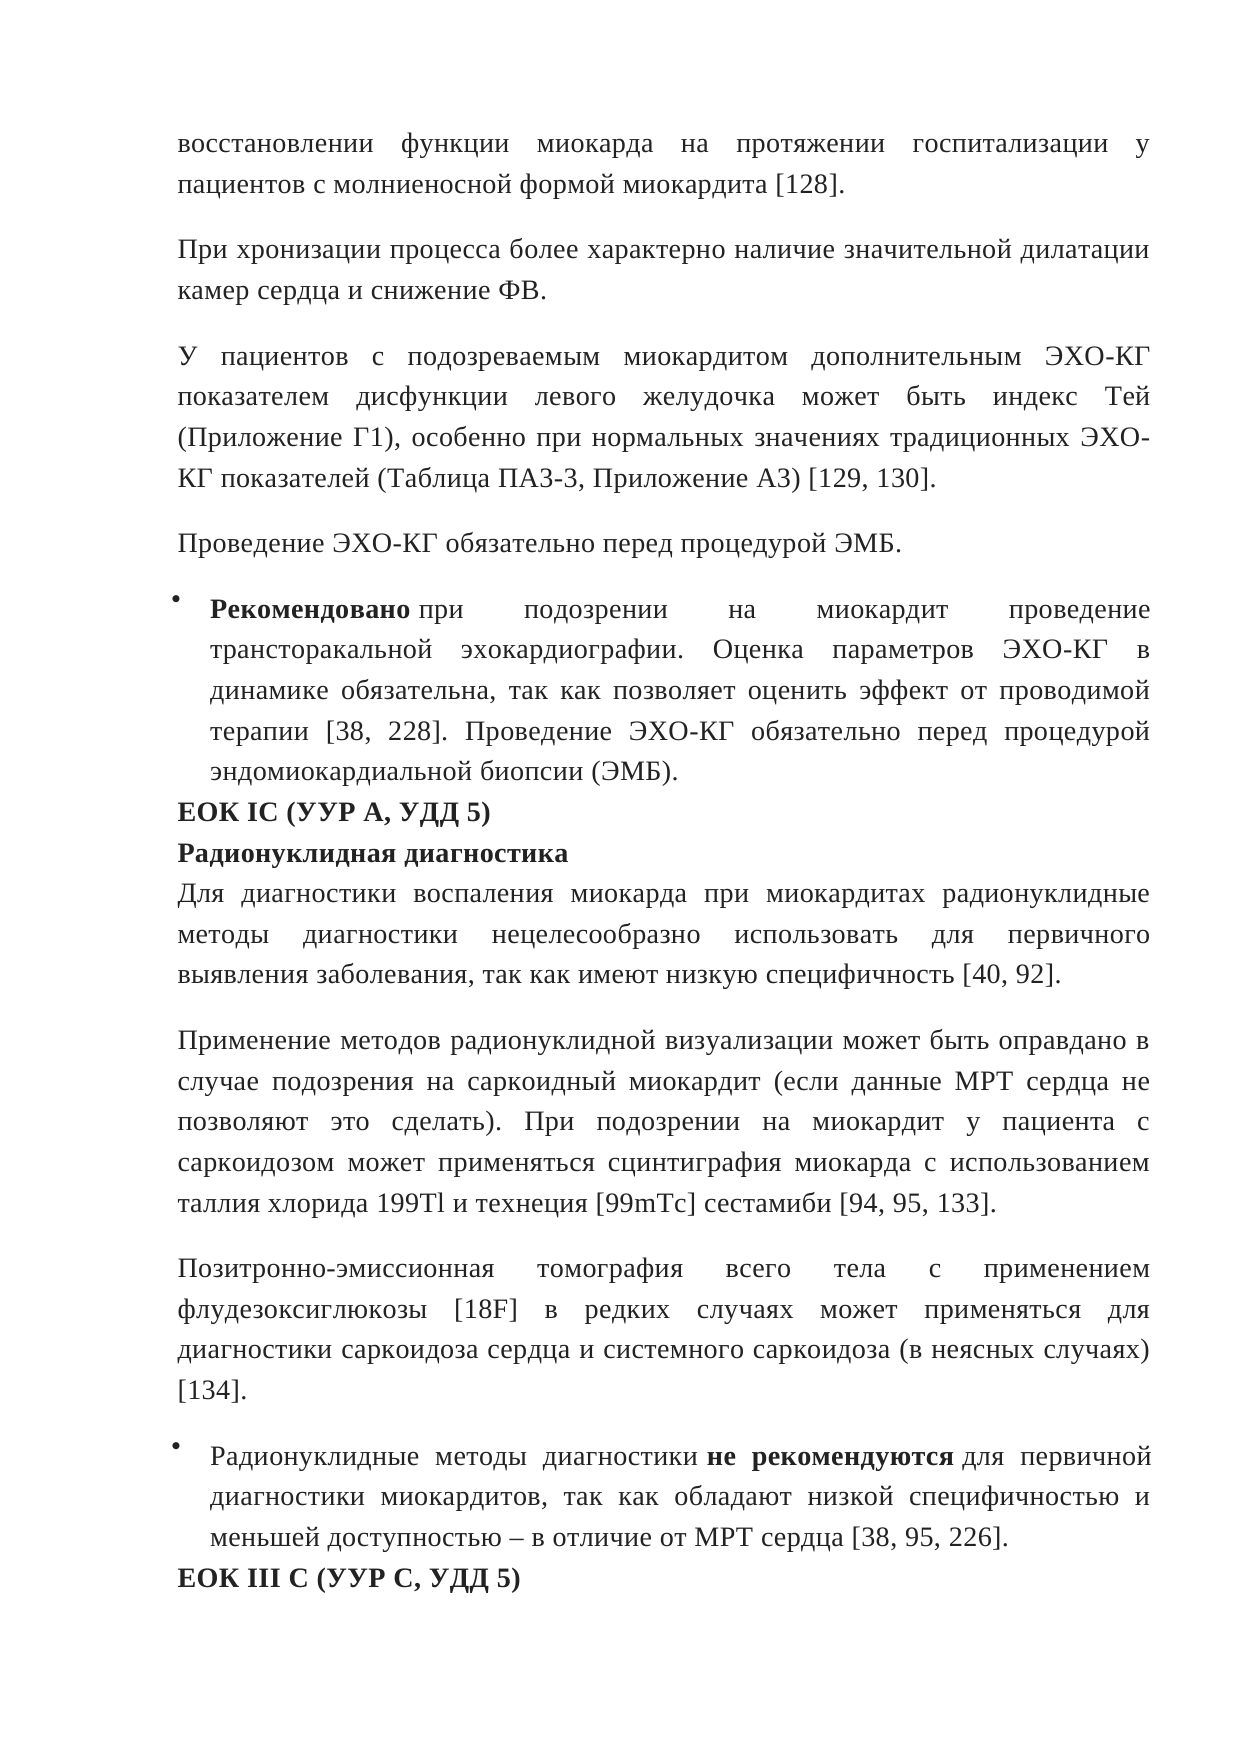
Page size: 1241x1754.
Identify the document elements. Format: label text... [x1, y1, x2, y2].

text Радионуклидная диагностика [177, 827, 1152, 868]
text У пациентов с подозреваемым миокардитом дополнительным ЭХО-КГ показателем дисфункции левого желудочка может быть индекс Тей (Приложение Г1), особенно при нормальных значениях традиционных ЭХО-КГ показателей (Таблица ПА3-3, Приложение А3) [129, 130]. [177, 331, 1152, 493]
list Рекомендовано при подозрении на миокардит проведение трансторакальной эхокардиографии. Оценка параметров ЭХО-КГ в динамике обязательна, так как позволяет оценить эффект от проводимой терапии [38, 228]. Проведение ЭХО-КГ обязательно перед процедурой эндомиокардиальной биопсии (ЭМБ). [172, 584, 1152, 787]
text Проведение ЭХО-КГ обязательно перед процедурой ЭМБ. [177, 518, 1152, 559]
list Радионуклидные методы диагностики не рекомендуются для первичной диагностики миокардитов, так как обладают низкой специфичностью и меньшей доступностью – в отличие от МРТ сердца [38, 95, 226]. [172, 1431, 1152, 1552]
text ЕОК IC (УУР А, УДД 5) [177, 787, 1152, 827]
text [177, 118, 1152, 199]
text Для диагностики воспаления миокарда при миокардитах радионуклидные методы диагностики нецелесообразно использовать для первичного выявления заболевания, так как имеют низкую специфичность [40, 92]. [177, 868, 1152, 990]
text Применение методов радионуклидной визуализации может быть оправдано в случае подозрения на саркоидный миокардит (если данные МРТ сердца не позволяют это сделать). При подозрении на миокардит у пациента с саркоидозом может применяться сцинтиграфия миокарда с использованием таллия хлорида 199Tl и технеция [99mTс] сестамиби [94, 95, 133]. [177, 1015, 1152, 1218]
text При хронизации процесса более характерно наличие значительной дилатации камер сердца и снижение ФВ. [177, 224, 1152, 306]
text ЕОК III C (УУР С, УДД 5) [177, 1552, 1152, 1593]
text Позитронно-эмиссионная томография всего тела с применением флудезоксиглюкозы [18F] в редких случаях может применяться для диагностики саркоидоза сердца и системного саркоидоза (в неясных случаях) [134]. [177, 1243, 1152, 1406]
